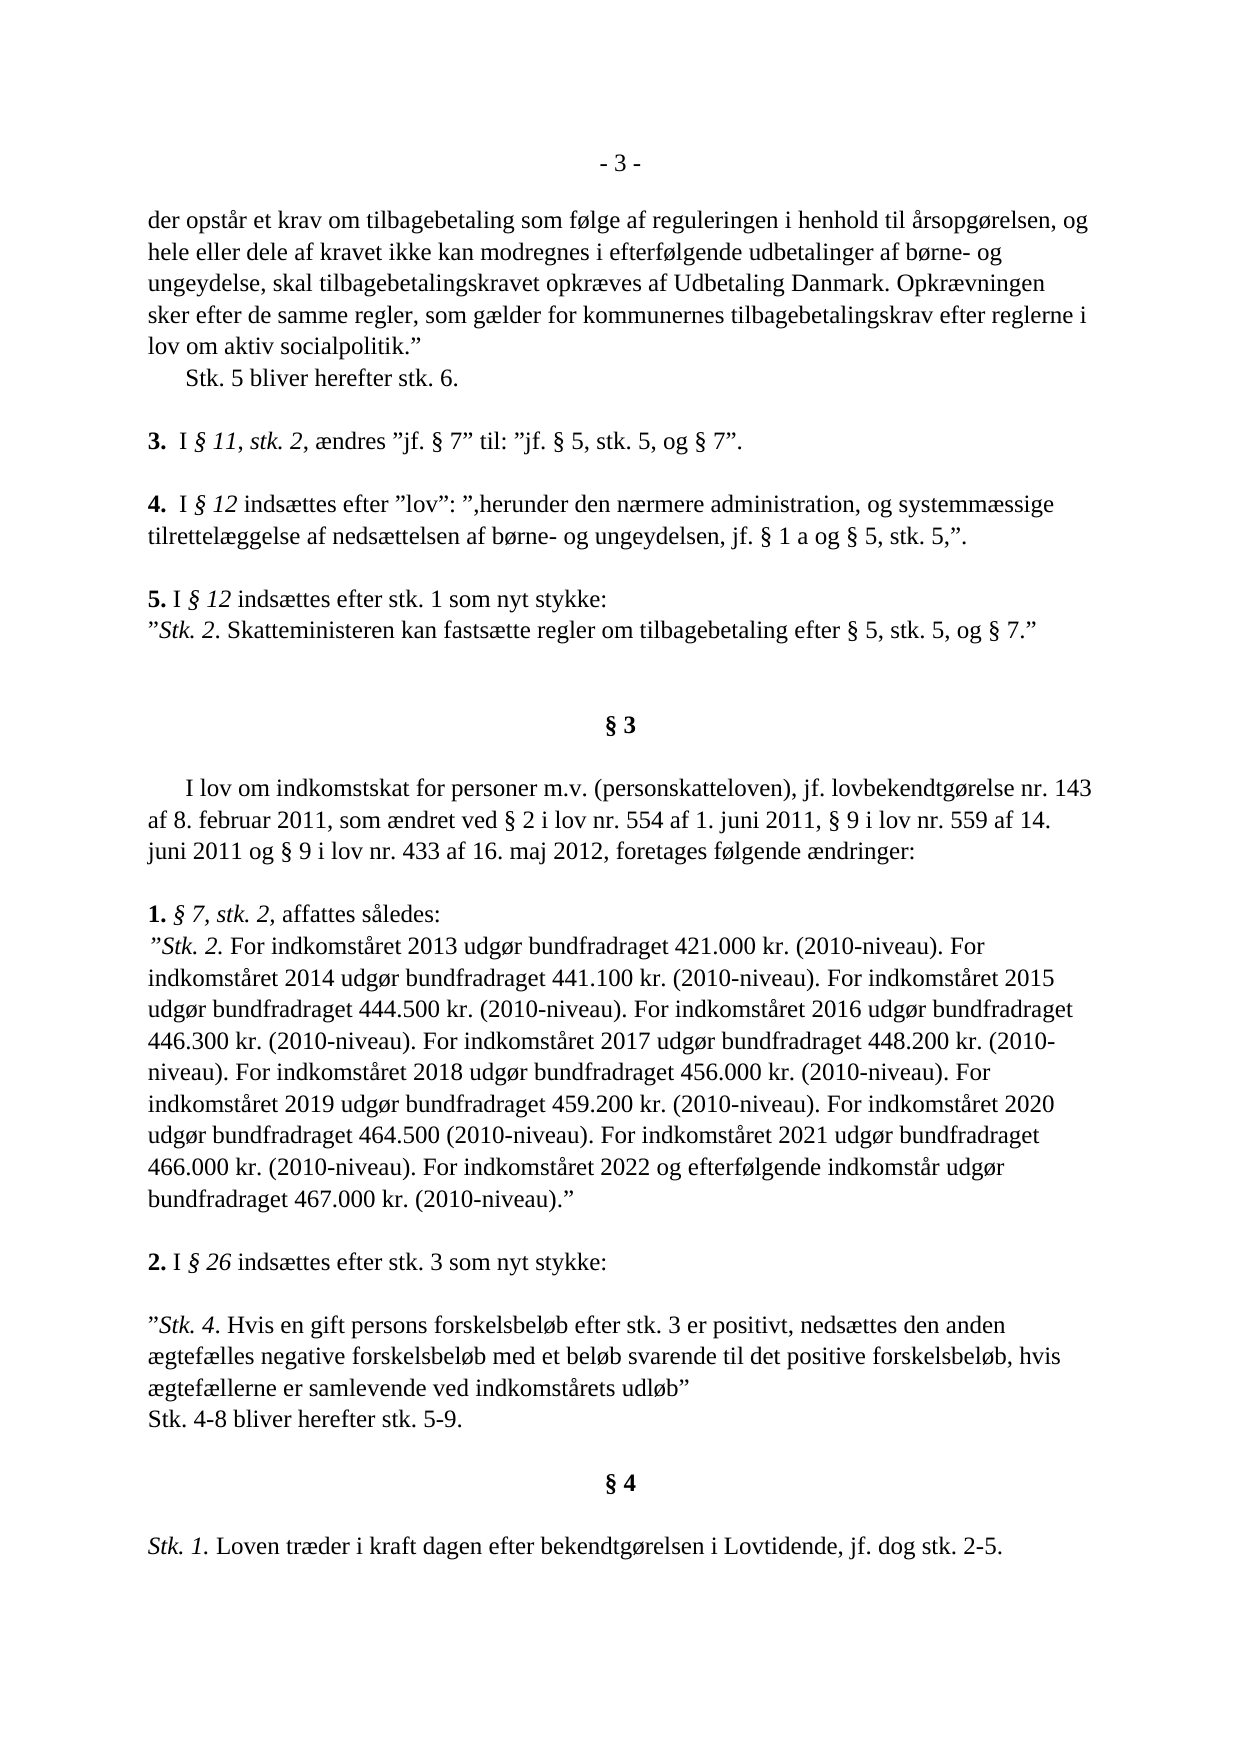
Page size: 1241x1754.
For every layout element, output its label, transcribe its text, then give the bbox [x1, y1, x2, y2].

text § 4 [148, 1468, 1092, 1496]
text ”Stk. 2. Skatteministeren kan fastsætte regler om tilbagebetaling efter § 5, stk. 5, og § 7.” [148, 616, 1092, 644]
text § 3 [148, 710, 1092, 739]
text 2. I § 26 indsættes efter stk. 3 som nyt stykke: [148, 1247, 1092, 1276]
text ”Stk. 4. Hvis en gift persons forskelsbeløb efter stk. 3 er positivt, nedsættes den anden ægtefælles negative forskelsbeløb med et beløb svarende til det positive forskelsbeløb, hvis ægtefællerne er samlevende ved indkomstårets udløb” [148, 1310, 1092, 1402]
text Stk. 5 bliver herefter stk. 6. [148, 363, 1092, 392]
text 5. I § 12 indsættes efter stk. 1 som nyt stykke: [148, 584, 1092, 613]
text I lov om indkomstskat for personer m.v. (personskatteloven), jf. lovbekendtgørelse nr. 143 af 8. februar 2011, som ændret ved § 2 i lov nr. 554 af 1. juni 2011, § 9 i lov nr. 559 af 14. juni 2011 og § 9 i lov nr. 433 af 16. maj 2012, foretages følgende ændringer: [148, 773, 1092, 865]
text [148, 205, 1092, 360]
text 3. I § 11, stk. 2, ændres ”jf. § 7” til: ”jf. § 5, stk. 5, og § 7”. [148, 426, 1092, 455]
text ”Stk. 2. For indkomståret 2013 udgør bundfradraget 421.000 kr. (2010-niveau). For indkomståret 2014 udgør bundfradraget 441.100 kr. (2010-niveau). For indkomståret 2015 udgør bundfradraget 444.500 kr. (2010-niveau). For indkomståret 2016 udgør bundfradraget 446.300 kr. (2010-niveau). For indkomståret 2017 udgør bundfradraget 448.200 kr. (2010-niveau). For indkomståret 2018 udgør bundfradraget 456.000 kr. (2010-niveau). For indkomståret 2019 udgør bundfradraget 459.200 kr. (2010-niveau). For indkomståret 2020 udgør bundfradraget 464.500 (2010-niveau). For indkomståret 2021 udgør bundfradraget 466.000 kr. (2010-niveau). For indkomståret 2022 og efterfølgende indkomstår udgør bundfradraget 467.000 kr. (2010-niveau).” [148, 931, 1092, 1212]
text Stk. 4-8 bliver herefter stk. 5-9. [148, 1404, 1092, 1433]
text Stk. 1. Loven træder i kraft dagen efter bekendtgørelsen i Lovtidende, jf. dog stk. 2-5. [148, 1531, 1092, 1559]
text 4. I § 12 indsættes efter ”lov”: ”,herunder den nærmere administration, og systemmæssige tilrettelæggelse af nedsættelsen af børne- og ungeydelsen, jf. § 1 a og § 5, stk. 5,”. [148, 489, 1092, 549]
text 1. § 7, stk. 2, affattes således: [148, 899, 1092, 928]
